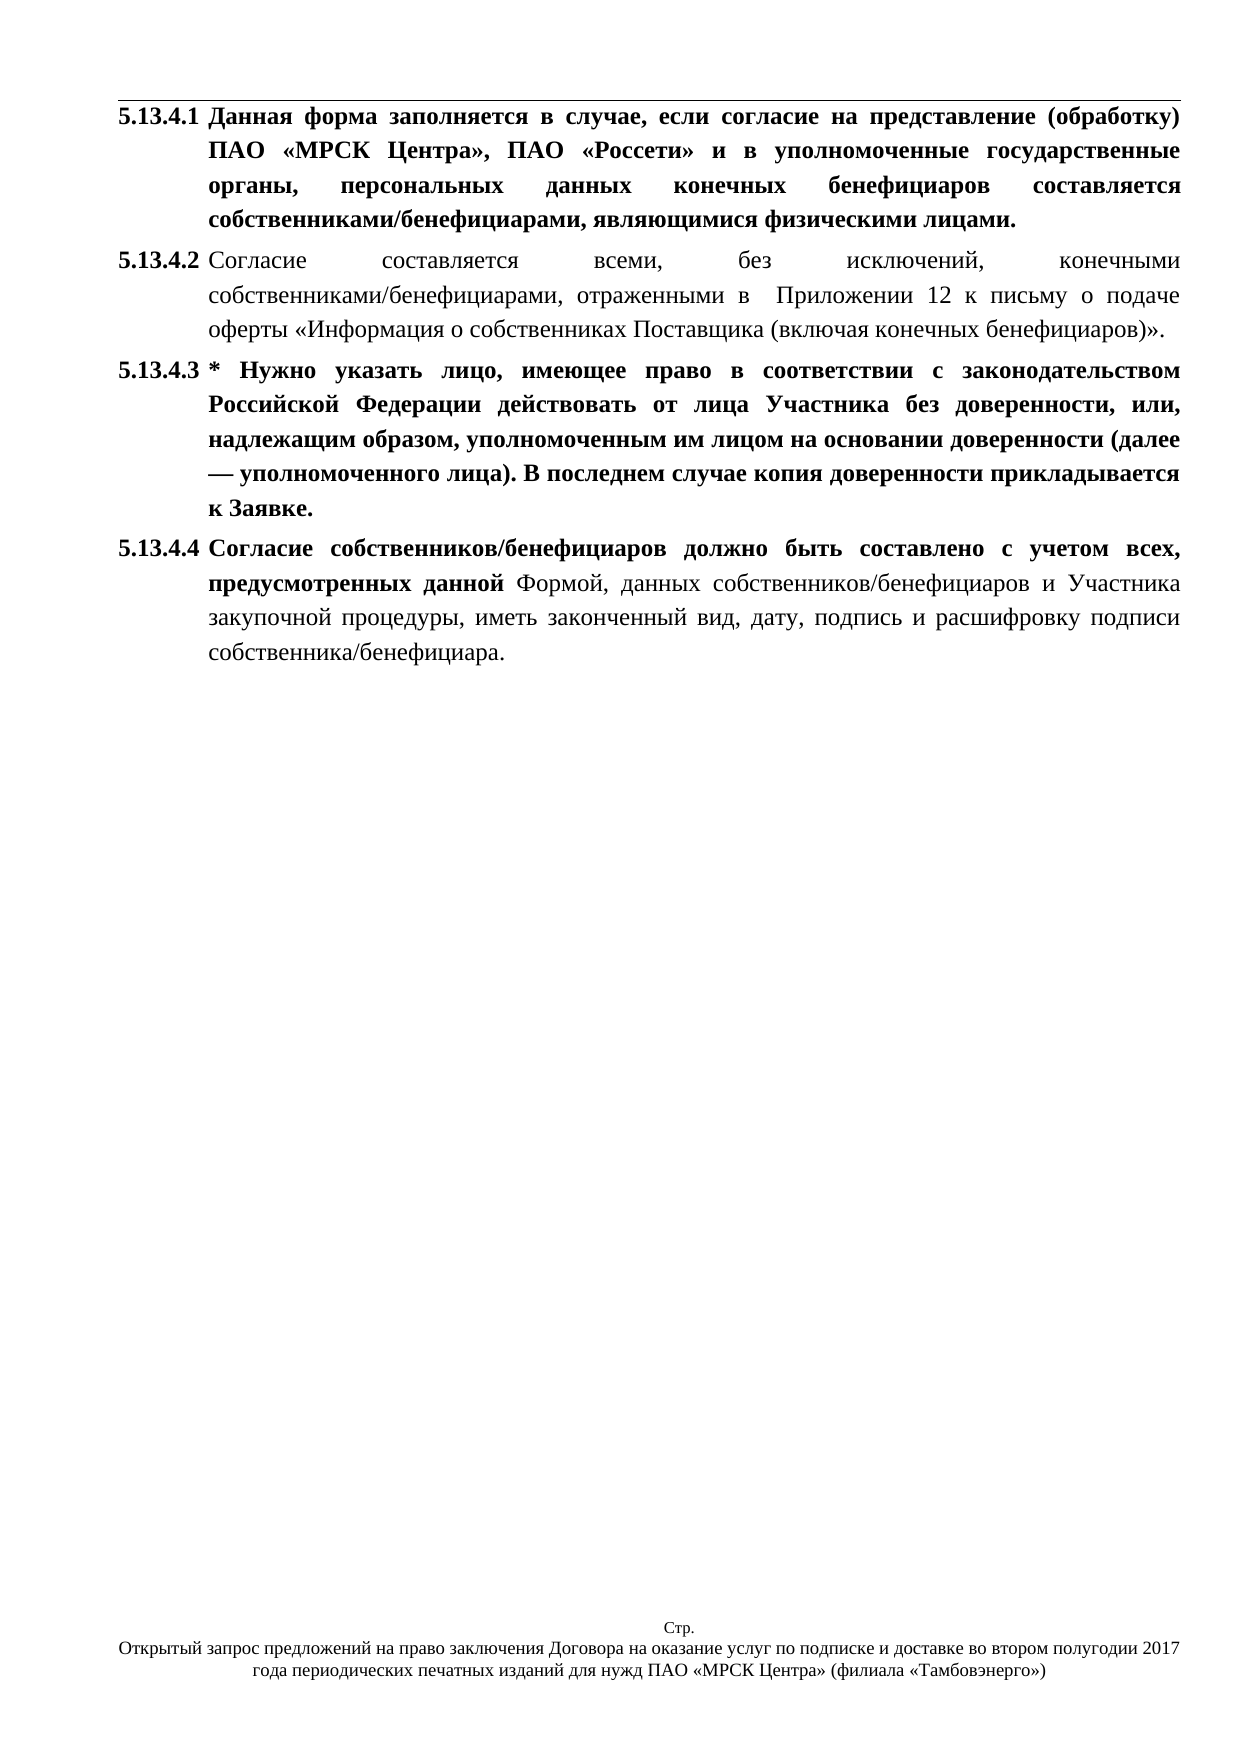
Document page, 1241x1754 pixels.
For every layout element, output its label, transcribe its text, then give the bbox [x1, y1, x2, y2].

list Согласие составляется всеми, без исключений, конечными собственниками/бенефициарами, отраженными в Приложении 12 к письму о подаче оферты «Информация о собственниках Поставщика (включая конечных бенефициаров)». [118, 245, 1181, 343]
list Данная форма заполняется в случае, если согласие на представление (обработку) ПАО «МРСК Центра», ПАО «Россети» и в уполномоченные государственные органы, персональных данных конечных бенефициаров составляется собственниками/бенефициарами, являющимися физическими лицами. [118, 101, 1181, 233]
list Согласие собственников/бенефициаров должно быть составлено с учетом всех, предусмотренных данной Формой, данных собственников/бенефициаров и Участника закупочной процедуры, иметь законченный вид, дату, подпись и расшифровку подписи собственника/бенефициара. [118, 533, 1181, 666]
list * Нужно указать лицо, имеющее право в соответствии с законодательством Российской Федерации действовать от лица Участника без доверенности, или, надлежащим образом, уполномоченным им лицом на основании доверенности (далее — уполномоченного лица). В последнем случае копия доверенности прикладывается к Заявке. [118, 355, 1181, 522]
